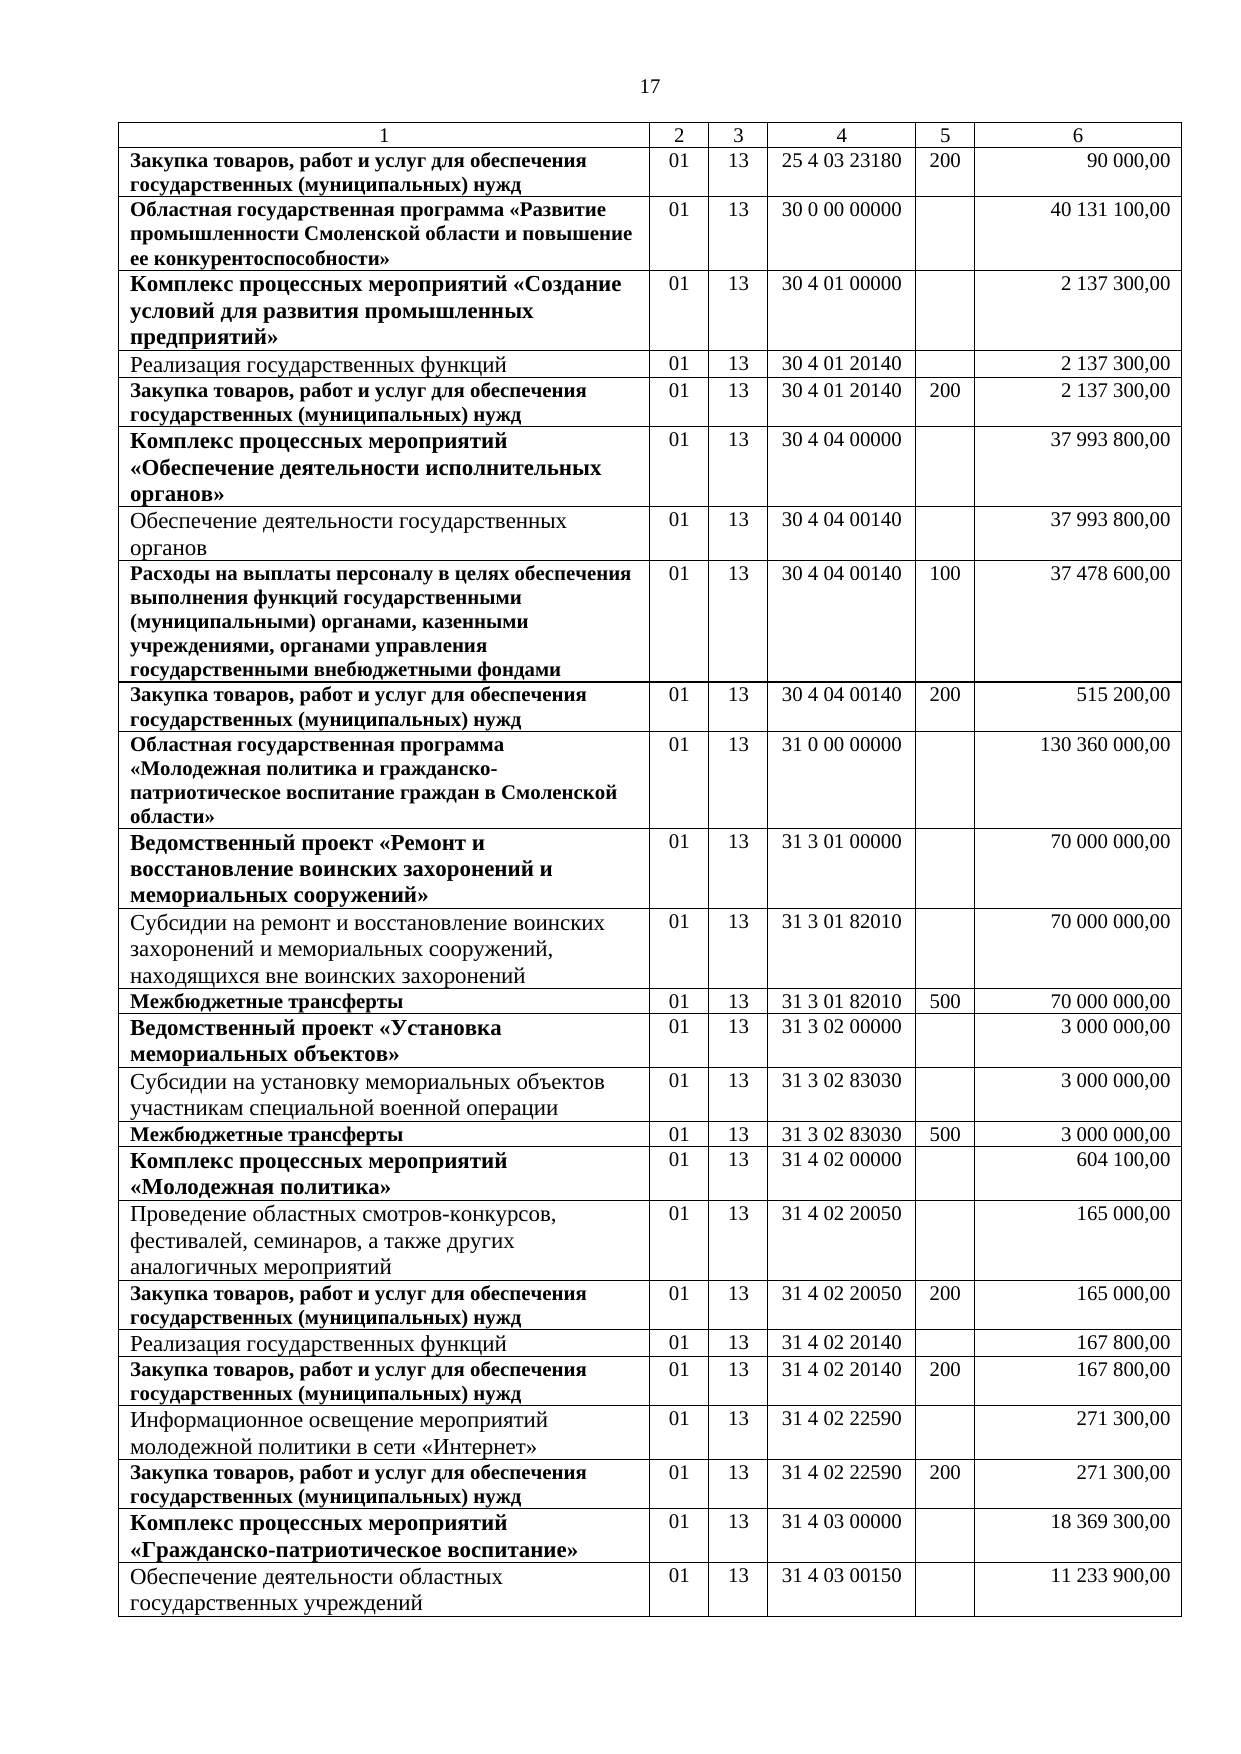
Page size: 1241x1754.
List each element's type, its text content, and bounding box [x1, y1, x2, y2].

table_cell Реализация государственных функций [119, 1330, 649, 1356]
table_cell Ведомственный проект «Ремонт и восстановление воинских захоронений и мемориальных сооружений» [119, 829, 649, 908]
table_cell 31 4 02 20050 [768, 1281, 915, 1329]
table_cell [916, 909, 974, 988]
table_cell 13 [709, 351, 767, 377]
table_cell 01 [650, 1147, 708, 1199]
table_cell 3 000 000,00 [975, 1122, 1181, 1146]
table_cell 31 4 02 00000 [768, 1147, 915, 1199]
table_cell 30 4 01 20140 [768, 378, 915, 426]
table_cell 01 [650, 1014, 708, 1067]
table_cell 13 [709, 1406, 767, 1459]
table_cell [916, 1014, 974, 1067]
table_cell [916, 507, 974, 560]
table_cell Закупка товаров, работ и услуг для обеспечения государственных (муниципальных) нужд [119, 1460, 649, 1508]
table_cell 01 [650, 427, 708, 506]
table_cell 13 [709, 1460, 767, 1508]
table_cell 31 4 02 20140 [768, 1330, 915, 1356]
table_cell 13 [709, 561, 767, 681]
table_cell 31 3 02 00000 [768, 1014, 915, 1067]
table_cell [916, 1509, 974, 1562]
table_cell 90 000,00 [975, 148, 1181, 196]
table_cell [916, 1563, 974, 1616]
table_cell 31 4 02 20050 [768, 1201, 915, 1279]
table_cell 01 [650, 507, 708, 560]
table_cell 200 [916, 1357, 974, 1405]
table_header 3 [709, 123, 767, 147]
table_cell Закупка товаров, работ и услуг для обеспечения государственных (муниципальных) нужд [119, 1281, 649, 1329]
table_cell 604 100,00 [975, 1147, 1181, 1199]
table_cell 70 000 000,00 [975, 989, 1181, 1013]
table_cell 130 360 000,00 [975, 732, 1181, 828]
table_cell 271 300,00 [975, 1460, 1181, 1508]
table_cell 01 [650, 1563, 708, 1616]
table_cell 37 993 800,00 [975, 507, 1181, 560]
table_header 5 [916, 123, 974, 147]
table_cell 31 3 02 83030 [768, 1068, 915, 1121]
table_cell 31 4 03 00150 [768, 1563, 915, 1616]
table_cell 200 [916, 1460, 974, 1508]
table_cell Закупка товаров, работ и услуг для обеспечения государственных (муниципальных) нужд [119, 378, 649, 426]
table_header 6 [975, 123, 1181, 147]
table_cell Комплекс процессных мероприятий «Гражданско-патриотическое воспитание» [119, 1509, 649, 1562]
table_cell 13 [709, 271, 767, 349]
table_cell 13 [709, 1330, 767, 1356]
table_cell [916, 1406, 974, 1459]
table_cell 30 4 01 00000 [768, 271, 915, 349]
table_cell Проведение областных смотров-конкурсов, фестивалей, семинаров, а также других аналогичных мероприятий [119, 1201, 649, 1279]
table_cell 13 [709, 427, 767, 506]
table_cell 2 137 300,00 [975, 271, 1181, 349]
table_cell 01 [650, 1460, 708, 1508]
table_cell Комплекс процессных мероприятий «Создание условий для развития промышленных предприятий» [119, 271, 649, 349]
table_cell 13 [709, 1014, 767, 1067]
table_cell [916, 1147, 974, 1199]
table_cell Реализация государственных функций [119, 351, 649, 377]
table_cell 37 478 600,00 [975, 561, 1181, 681]
table_cell [916, 271, 974, 349]
table_cell Комплекс процессных мероприятий «Обеспечение деятельности исполнительных органов» [119, 427, 649, 506]
table_cell 31 4 02 22590 [768, 1460, 915, 1508]
table_header 1 [119, 123, 649, 147]
table_cell 13 [709, 989, 767, 1013]
table_cell 30 4 04 00000 [768, 427, 915, 506]
table_cell 515 200,00 [975, 683, 1181, 731]
table_cell [916, 1068, 974, 1121]
table_cell 200 [916, 148, 974, 196]
table_cell 13 [709, 507, 767, 560]
table_cell [916, 829, 974, 908]
table_cell 13 [709, 1281, 767, 1329]
table_cell 31 3 01 82010 [768, 909, 915, 988]
table_cell 30 4 01 20140 [768, 351, 915, 377]
table_cell 13 [709, 1563, 767, 1616]
table_cell Информационное освещение мероприятий молодежной политики в сети «Интернет» [119, 1406, 649, 1459]
table_cell 13 [709, 1509, 767, 1562]
table_cell 13 [709, 1201, 767, 1279]
table_cell 01 [650, 989, 708, 1013]
table_cell [916, 1201, 974, 1279]
table_cell 01 [650, 829, 708, 908]
table_cell 25 4 03 23180 [768, 148, 915, 196]
table_cell 01 [650, 197, 708, 269]
table_cell Расходы на выплаты персоналу в целях обеспечения выполнения функций государственными (муниципальными) органами, казенными учреждениями, органами управления государственными внебюджетными фондами [119, 561, 649, 681]
table_cell 01 [650, 732, 708, 828]
table_cell 2 137 300,00 [975, 378, 1181, 426]
table_cell [916, 427, 974, 506]
table_cell [916, 732, 974, 828]
table_cell Субсидии на установку мемориальных объектов участникам специальной военной операции [119, 1068, 649, 1121]
table_cell 165 000,00 [975, 1281, 1181, 1329]
table_cell Областная государственная программа «Молодежная политика и гражданско-патриотическое воспитание граждан в Смоленской области» [119, 732, 649, 828]
table_cell 01 [650, 1330, 708, 1356]
table_cell 31 3 01 00000 [768, 829, 915, 908]
table_cell 271 300,00 [975, 1406, 1181, 1459]
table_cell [119, 148, 649, 196]
table_cell 3 000 000,00 [975, 1068, 1181, 1121]
table_cell Межбюджетные трансферты [119, 1122, 649, 1146]
table_cell 500 [916, 1122, 974, 1146]
table_cell 2 137 300,00 [975, 351, 1181, 377]
table_cell 31 3 02 83030 [768, 1122, 915, 1146]
table_header 2 [650, 123, 708, 147]
table_cell 01 [650, 1509, 708, 1562]
table_cell 30 4 04 00140 [768, 561, 915, 681]
table_cell 13 [709, 829, 767, 908]
table_cell 01 [650, 1357, 708, 1405]
table_cell 01 [650, 683, 708, 731]
table_cell 31 4 02 20140 [768, 1357, 915, 1405]
table_cell Обеспечение деятельности государственных органов [119, 507, 649, 560]
table_cell 13 [709, 378, 767, 426]
table_cell 01 [650, 1201, 708, 1279]
table_cell 13 [709, 148, 767, 196]
table_cell 01 [650, 1122, 708, 1146]
table_cell 01 [650, 148, 708, 196]
table_cell Областная государственная программа «Развитие промышленности Смоленской области и повышение ее конкурентоспособности» [119, 197, 649, 269]
table_cell Закупка товаров, работ и услуг для обеспечения государственных (муниципальных) нужд [119, 683, 649, 731]
table_cell 13 [709, 197, 767, 269]
table_cell 167 800,00 [975, 1330, 1181, 1356]
table_cell 30 4 04 00140 [768, 683, 915, 731]
table_cell 31 4 02 22590 [768, 1406, 915, 1459]
table_cell 01 [650, 1068, 708, 1121]
table_cell 01 [650, 909, 708, 988]
table_cell 3 000 000,00 [975, 1014, 1181, 1067]
table_cell 40 131 100,00 [975, 197, 1181, 269]
table_cell 31 4 03 00000 [768, 1509, 915, 1562]
table_cell 31 3 01 82010 [768, 989, 915, 1013]
table_cell 100 [916, 561, 974, 681]
table_cell 167 800,00 [975, 1357, 1181, 1405]
table_cell Межбюджетные трансферты [119, 989, 649, 1013]
table_cell 13 [709, 1122, 767, 1146]
table_cell [916, 351, 974, 377]
table_cell Субсидии на ремонт и восстановление воинских захоронений и мемориальных сооружений, находящихся вне воинских захоронений [119, 909, 649, 988]
table_cell 200 [916, 378, 974, 426]
table_cell 01 [650, 271, 708, 349]
table_cell 13 [709, 732, 767, 828]
table_cell 13 [709, 1068, 767, 1121]
table_cell 37 993 800,00 [975, 427, 1181, 506]
table_cell 13 [709, 909, 767, 988]
table_cell 31 0 00 00000 [768, 732, 915, 828]
table_header 4 [768, 123, 915, 147]
table_cell 30 0 00 00000 [768, 197, 915, 269]
table_cell 13 [709, 1147, 767, 1199]
table_cell 13 [709, 1357, 767, 1405]
table_cell 500 [916, 989, 974, 1013]
table_cell 01 [650, 561, 708, 681]
table_cell 01 [650, 351, 708, 377]
table_cell 01 [650, 1281, 708, 1329]
table_cell 11 233 900,00 [975, 1563, 1181, 1616]
table_cell Ведомственный проект «Установка мемориальных объектов» [119, 1014, 649, 1067]
table_cell 30 4 04 00140 [768, 507, 915, 560]
table_cell 01 [650, 1406, 708, 1459]
table_cell 13 [709, 683, 767, 731]
table_cell 70 000 000,00 [975, 829, 1181, 908]
table_cell [916, 197, 974, 269]
table_cell 70 000 000,00 [975, 909, 1181, 988]
table_cell Комплекс процессных мероприятий «Молодежная политика» [119, 1147, 649, 1199]
table_cell 165 000,00 [975, 1201, 1181, 1279]
table_cell 18 369 300,00 [975, 1509, 1181, 1562]
table_cell Обеспечение деятельности областных государственных учреждений [119, 1563, 649, 1616]
table_cell Закупка товаров, работ и услуг для обеспечения государственных (муниципальных) нужд [119, 1357, 649, 1405]
table_cell 01 [650, 378, 708, 426]
table_cell [916, 1330, 974, 1356]
table_cell 200 [916, 683, 974, 731]
table_cell 200 [916, 1281, 974, 1329]
